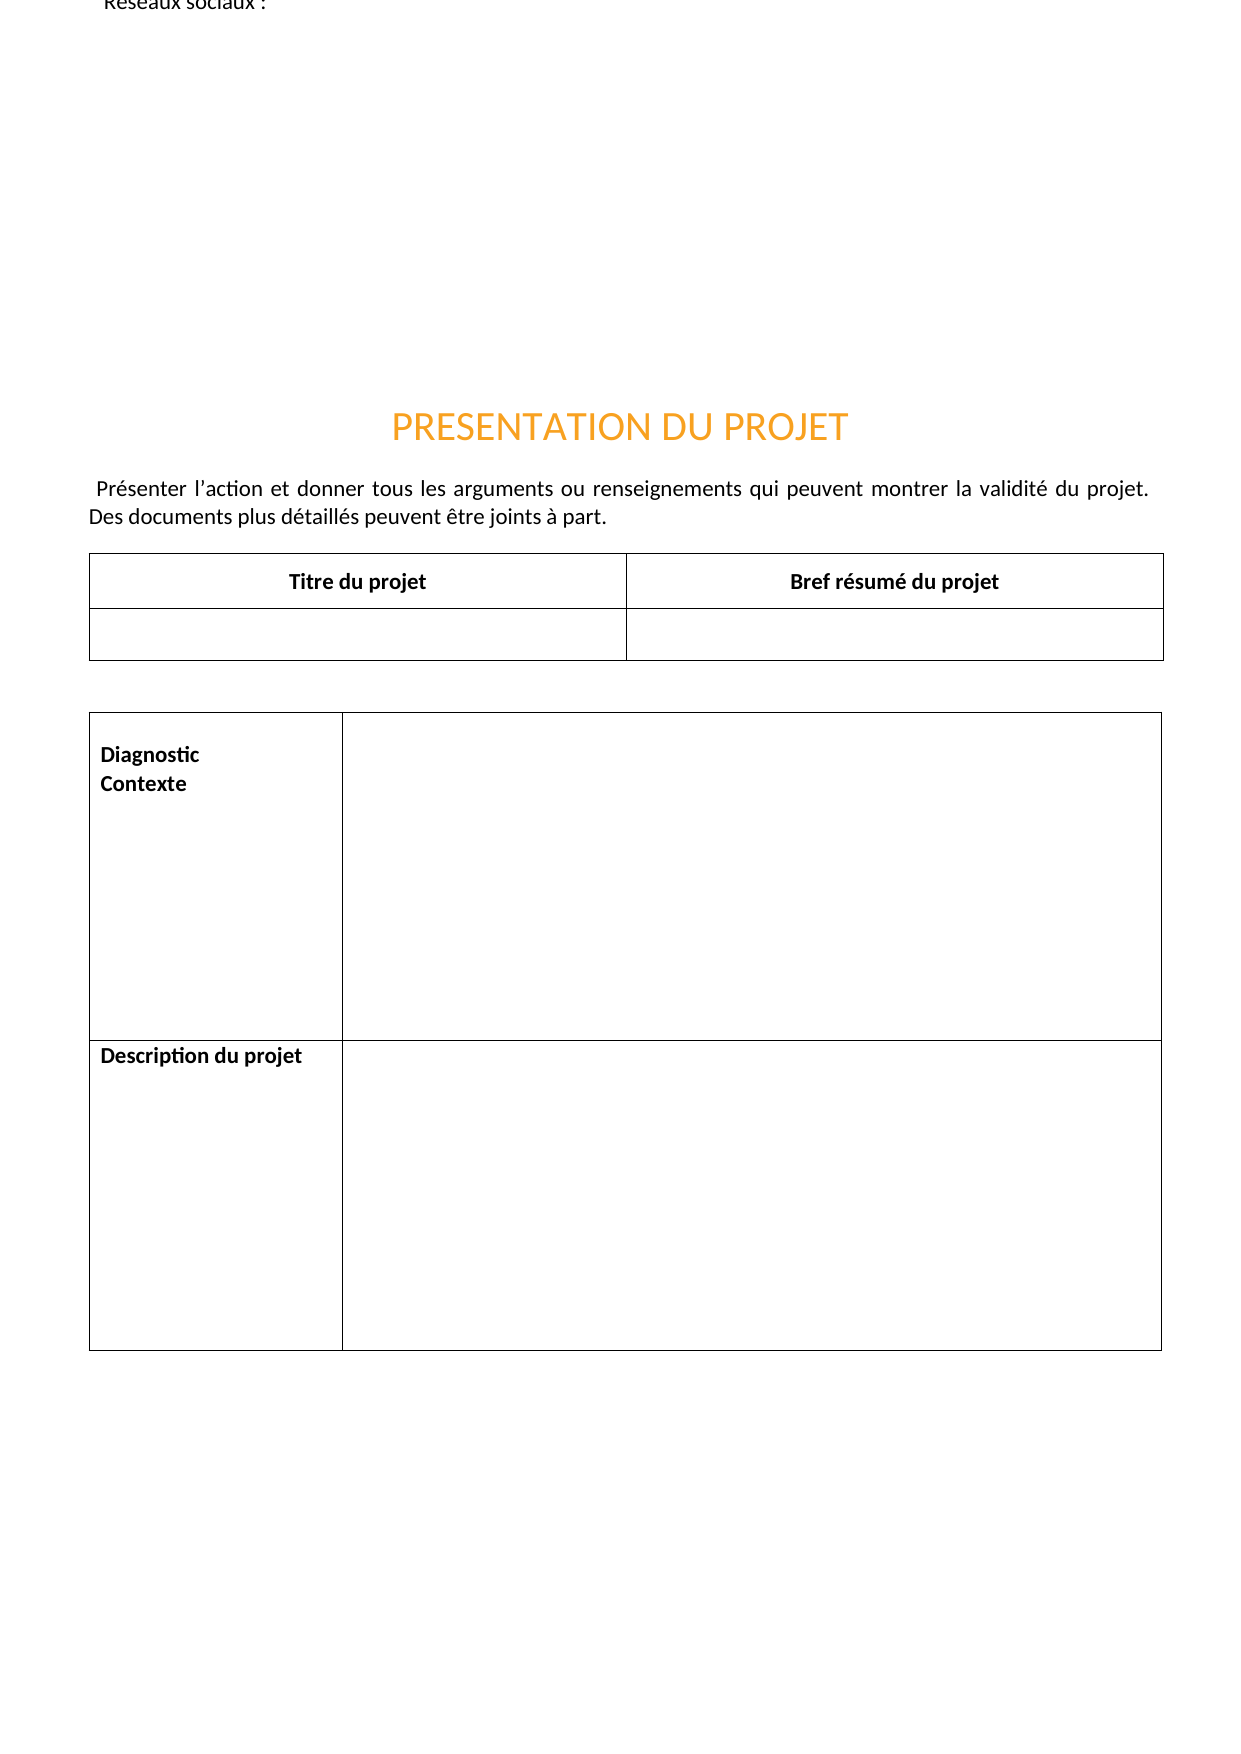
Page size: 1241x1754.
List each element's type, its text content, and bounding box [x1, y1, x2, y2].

table_cell [343, 1041, 1161, 1350]
text Présenter l’action et donner tous les arguments ou renseignements qui peuvent montrer la validité du projet. Des documents plus détaillés peuvent être joints à part. [89, 474, 1152, 530]
table_header Diagnostic Contexte [90, 713, 342, 1040]
table_header Titre du projet [90, 554, 626, 608]
table_cell [627, 609, 1163, 659]
table_header [343, 713, 1161, 1040]
table_cell Description du projet [90, 1041, 342, 1350]
table_header Bref résumé du projet [627, 554, 1163, 608]
text PRESENTATION DU PROJET [89, 400, 1152, 451]
table_cell [90, 609, 626, 659]
